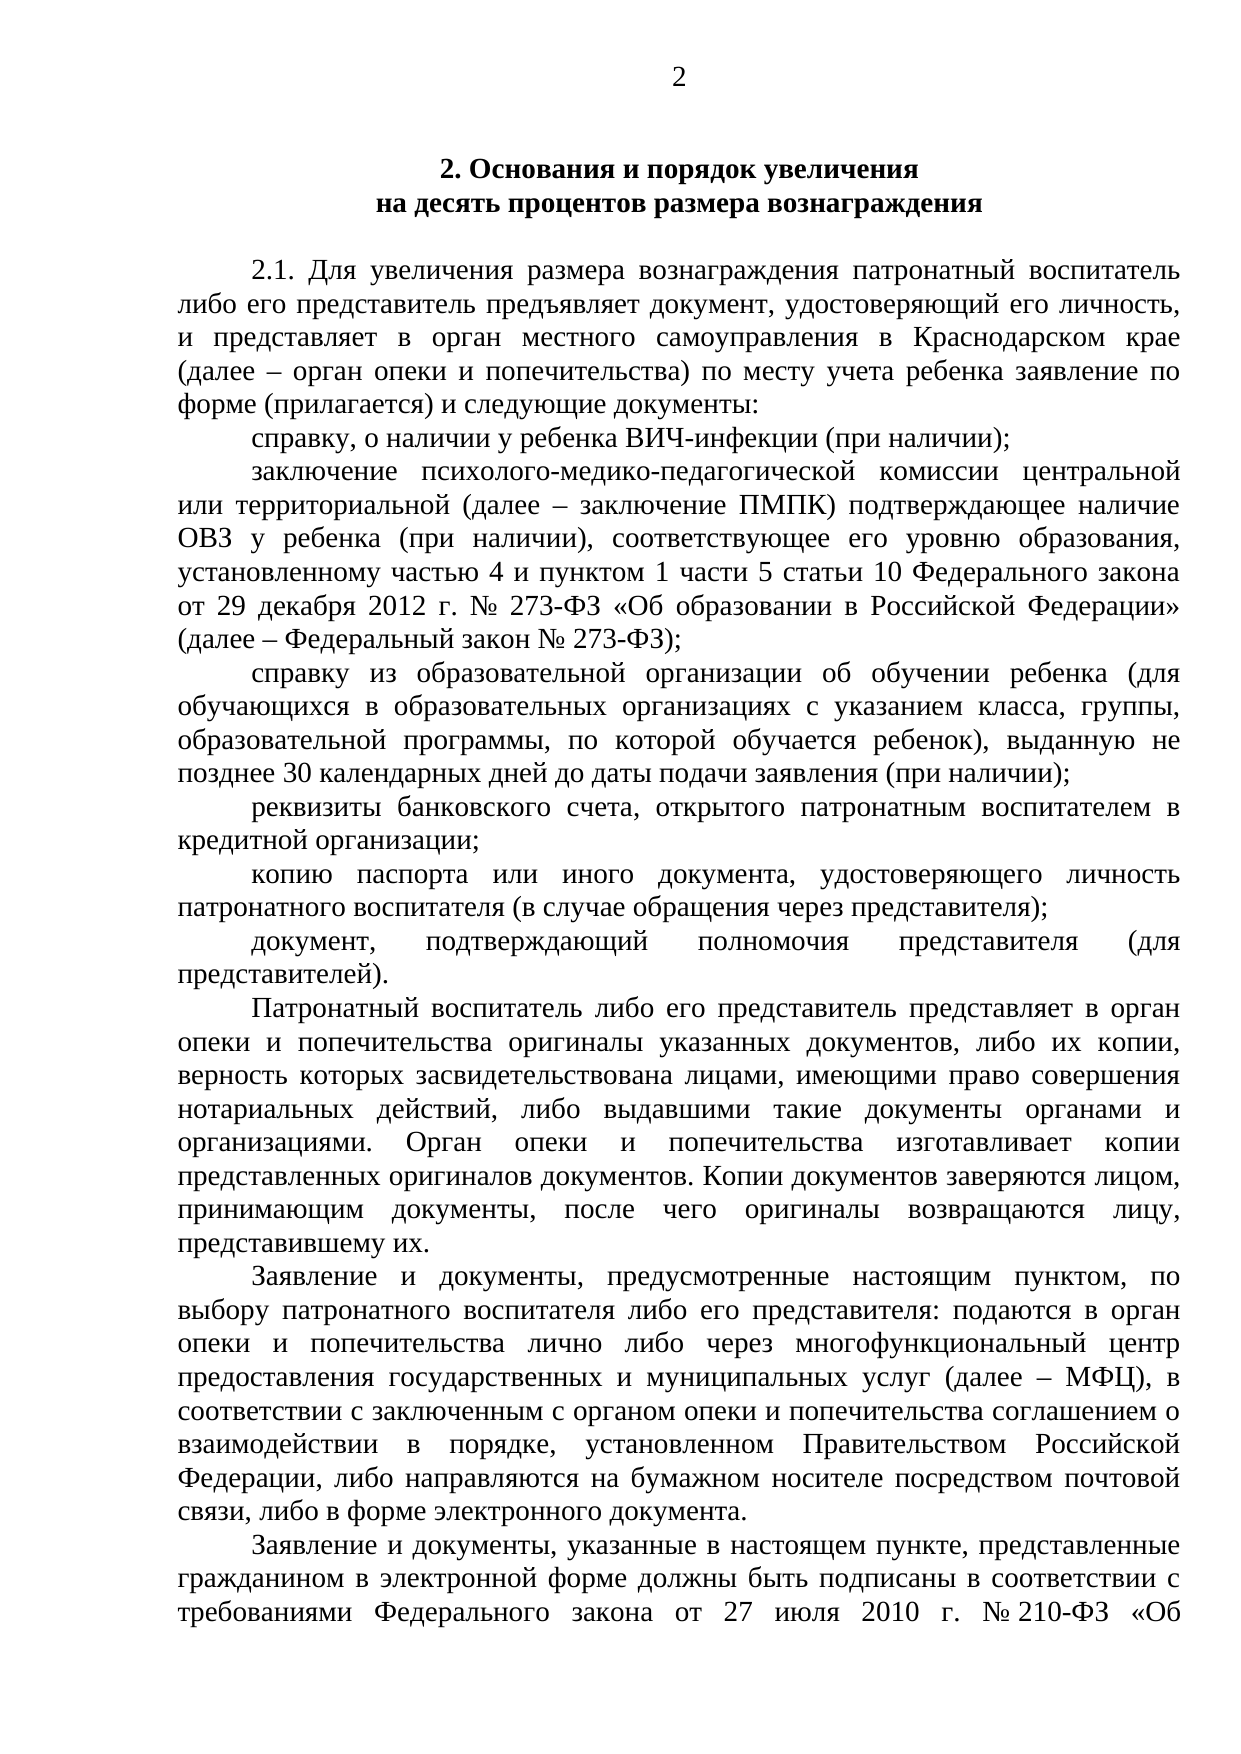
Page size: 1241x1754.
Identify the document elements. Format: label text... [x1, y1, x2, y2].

text Патронатный воспитатель либо его представитель представляет в орган опеки и попечительства оригиналы указанных документов, либо их копии, верность которых засвидетельствована лицами, имеющими право совершения нотариальных действий, либо выдавшими такие документы органами и организациями. Орган опеки и попечительства изготавливает копии представленных оригиналов документов. Копии документов заверяются лицом, принимающим документы, после чего оригиналы возвращаются лицу, представившему их. [177, 990, 1181, 1258]
text копию паспорта или иного документа, удостоверяющего личность патронатного воспитателя (в случае обращения через представителя); [177, 856, 1181, 923]
text заключение психолого-медико-педагогической комиссии центральной или территориальной (далее – заключение ПМПК) подтверждающее наличие ОВЗ у ребенка (при наличии), соответствующее его уровню образования, установленному частью 4 и пунктом 1 части 5 статьи 10 Федерального закона от 29 декабря 2012 г. № 273-ФЗ «Об образовании в Российской Федерации» (далее – Федеральный закон № 273-ФЗ); [177, 453, 1181, 655]
text справку, о наличии у ребенка ВИЧ-инфекции (при наличии); [177, 420, 1181, 453]
text 2. Основания и порядок увеличения [177, 152, 1181, 185]
text справку из образовательной организации об обучении ребенка (для обучающихся в образовательных организациях с указанием класса, группы, образовательной программы, по которой обучается ребенок), выданную не позднее 30 календарных дней до даты подачи заявления (при наличии); [177, 655, 1181, 789]
text на десять процентов размера вознаграждения [177, 185, 1181, 219]
text Заявление и документы, предусмотренные настоящим пунктом, по выбору патронатного воспитателя либо его представителя: подаются в орган опеки и попечительства лично либо через многофункциональный центр предоставления государственных и муниципальных услуг (далее – МФЦ), в соответствии с заключенным с органом опеки и попечительства соглашением о взаимодействии в порядке, установленном Правительством Российской Федерации, либо направляются на бумажном носителе посредством почтовой связи, либо в форме электронного документа. [177, 1258, 1181, 1527]
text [177, 1527, 1181, 1627]
text реквизиты банковского счета, открытого патронатным воспитателем в кредитной организации; [177, 789, 1181, 856]
text 2.1. Для увеличения размера вознаграждения патронатный воспитатель либо его представитель предъявляет документ, удостоверяющий его личность, и представляет в орган местного самоуправления в Краснодарском крае (далее – орган опеки и попечительства) по месту учета ребенка заявление по форме (прилагается) и следующие документы: [177, 252, 1181, 420]
text документ, подтверждающий полномочия представителя (для представителей). [177, 923, 1181, 990]
